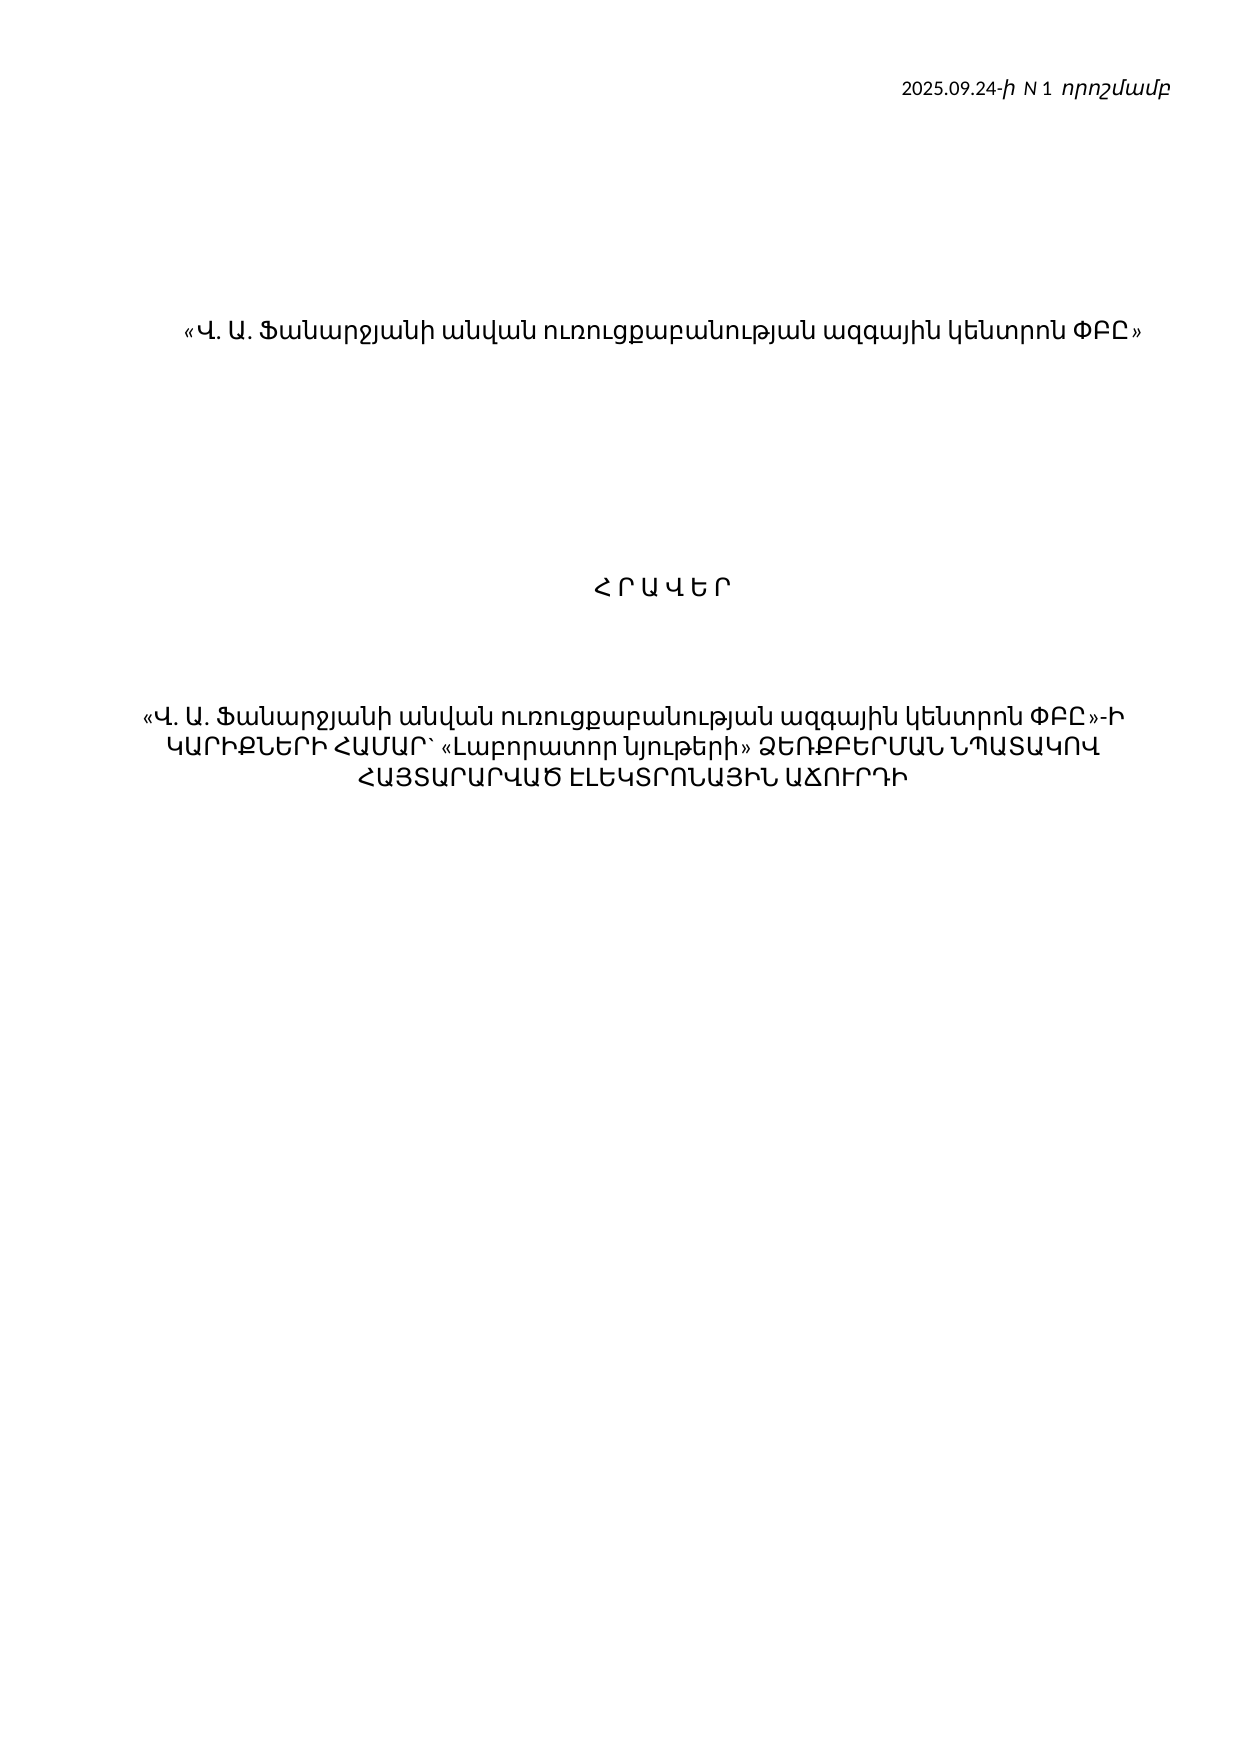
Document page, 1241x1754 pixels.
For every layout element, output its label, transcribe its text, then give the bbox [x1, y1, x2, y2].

text 2025.09.24 -ի N 1 որոշմամբ [94, 75, 1171, 100]
text « Վ. Ա. Ֆանարջյանի անվան ուռուցքաբանության ազգային կենտրոն ՓԲԸ» [94, 316, 1172, 346]
text «Վ. Ա. Ֆանարջյանի անվան ուռուցքաբանության ազգային կենտրոն ՓԲԸ»-Ի ԿԱՐԻՔՆԵՐԻ ՀԱՄԱՐ` «Լաբորատոր նյութերի» ՁԵՌՔԲԵՐՄԱՆ ՆՊԱՏԱԿՈՎ ՀԱՅՏԱՐԱՐՎԱԾ ԷԼԵԿՏՐՈՆԱՅԻՆ ԱՃՈՒՐԴԻ [94, 701, 1172, 792]
text Հ Ր Ա Վ Ե Ր [94, 572, 1172, 602]
